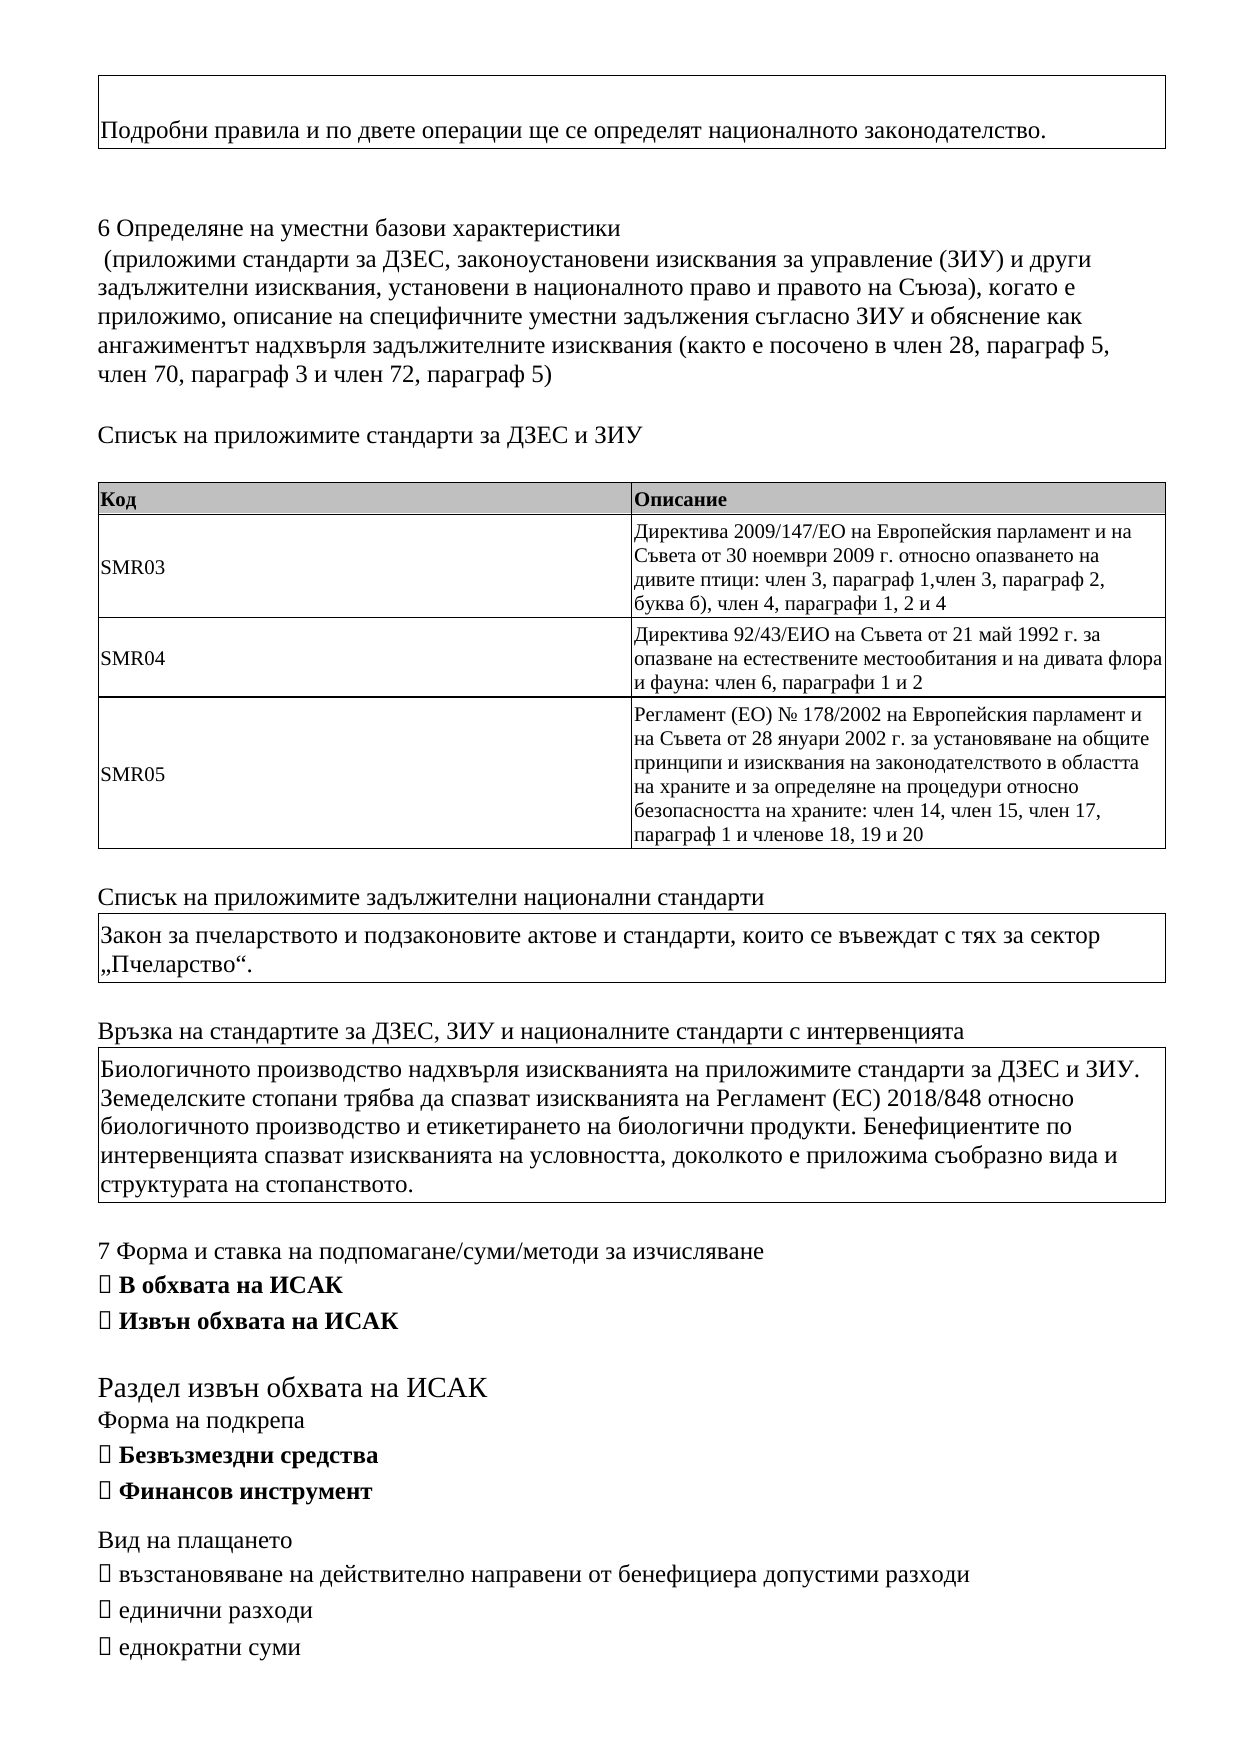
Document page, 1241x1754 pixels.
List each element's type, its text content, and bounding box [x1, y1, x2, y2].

text Връзка на стандартите за ДЗЕС, ЗИУ и националните стандарти с интервенцията [97, 1016, 1165, 1044]
text  еднократни суми [97, 1628, 1165, 1662]
text Форма на подкрепа [97, 1405, 1165, 1434]
table_cell SMR04 [99, 618, 631, 696]
text Списък на приложимите задължителни национални стандарти [97, 882, 1165, 911]
table_cell SMR05 [99, 698, 631, 848]
table_cell SMR03 [99, 515, 631, 617]
text Раздел извън обхвата на ИСАК [97, 1370, 1165, 1403]
table_cell Регламент (ЕО) № 178/2002 на Европейския парламент и на Съвета от 28 януари 2002 г. за установяване на общите принципи и изисквания на законодателството в областта на храните и за определяне на процедури относно безопасността на храните: член 14, член 15, член 17, параграф 1 и членове 18, 19 и 20 [632, 698, 1165, 848]
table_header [99, 76, 1165, 148]
text  В обхвата на ИСАК [97, 1267, 1165, 1301]
table_header Код [99, 483, 631, 513]
text  Извън обхвата на ИСАК [97, 1303, 1165, 1337]
text Списък на приложимите стандарти за ДЗЕС и ЗИУ [97, 420, 1165, 449]
table_cell Директива 92/43/ЕИО на Съвета от 21 май 1992 г. за опазване на естествените местообитания и на дивата флора и фауна: член 6, параграфи 1 и 2 [632, 618, 1165, 696]
text  Безвъзмездни средства [97, 1436, 1165, 1470]
table_header Закон за пчеларството и подзаконовите актове и стандарти, които се въвеждат с тях за сектор „Пчеларство“. [99, 914, 1165, 982]
text (приложими стандарти за ДЗЕС, законоустановени изисквания за управление (ЗИУ) и други задължителни изисквания, установени в националното право и правото на Съюза), когато е приложимо, описание на специфичните уместни задължения съгласно ЗИУ и обяснение как ангажиментът надхвърля задължителните изисквания (както е посочено в член 28, параграф 5, член 70, параграф 3 и член 72, параграф 5) [97, 244, 1165, 387]
text 6 Определяне на уместни базови характеристики [97, 213, 1165, 242]
text Вид на плащането [97, 1525, 1165, 1554]
table_header Биологичното производство надхвърля изискванията на приложимите стандарти за ДЗЕС и ЗИУ. Земеделските стопани трябва да спазват изискванията на Регламент (ЕС) 2018/848 относно биологичното производство и етикетирането на биологични продукти. Бенефициентите по интервенцията спазват изискванията на условността, доколкото е приложима съобразно вида и структурата на стопанството. [99, 1048, 1165, 1202]
table_header Описание [632, 483, 1165, 513]
text 7 Форма и ставка на подпомагане/суми/методи за изчисляване [97, 1236, 1165, 1264]
table_cell Директива 2009/147/ЕО на Европейския парламент и на Съвета от 30 ноември 2009 г. относно опазването на дивите птици: член 3, параграф 1,член 3, параграф 2, буква б), член 4, параграфи 1, 2 и 4 [632, 515, 1165, 617]
text  Финансов инструмент [97, 1472, 1165, 1506]
text  единични разходи [97, 1592, 1165, 1626]
text  възстановяване на действително направени от бенефициера допустими разходи [97, 1556, 1165, 1590]
